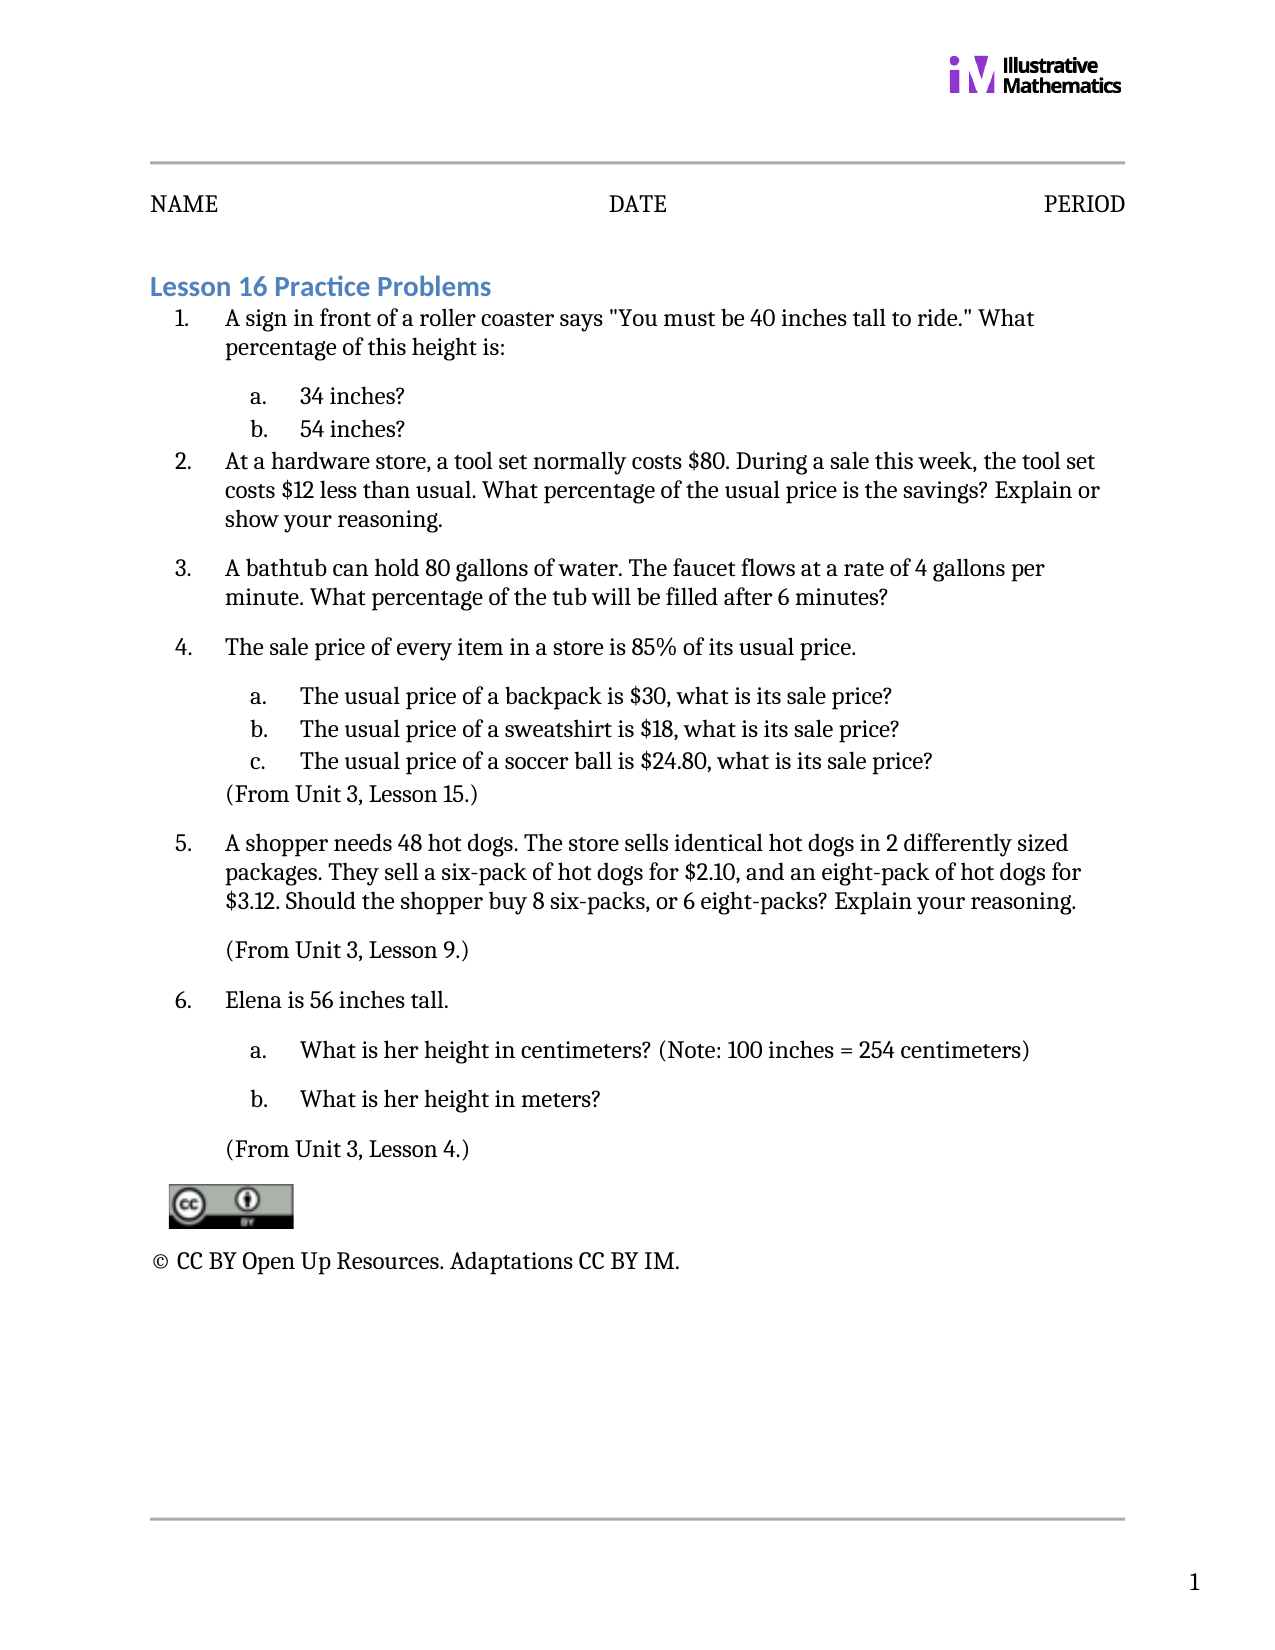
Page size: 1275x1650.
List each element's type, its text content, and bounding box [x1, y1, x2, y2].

subtitle Lesson 16 Practice Problems [150, 268, 1125, 304]
list A sign in front of a roller coaster says "You must be 40 inches tall to ride." What percentage of this height is: [175, 304, 1125, 361]
picture [168, 1184, 294, 1229]
picture [949, 55, 1121, 93]
list At a hardware store, a tool set normally costs $80. During a sale this week, the tool set costs $12 less than usual. What percentage of the usual price is the savings? Explain or show your reasoning. [175, 447, 1125, 533]
list A bathtub can hold 80 gallons of water. The faucet flows at a rate of 4 gallons per minute. What percentage of the tub will be filled after 6 minutes? [175, 554, 1125, 612]
list The usual price of a sweatshirt is $18, what is its sale price? [250, 715, 1125, 743]
list What is her height in meters? [250, 1085, 1125, 1114]
text © CC BY Open Up Resources. Adaptations CC BY IM. [150, 1247, 1125, 1276]
list 54 inches? [250, 415, 1125, 443]
list (From Unit 3, Lesson 4.) [175, 1135, 1125, 1163]
list Elena is 56 inches tall. [175, 986, 1125, 1015]
list The sale price of every item in a store is 85% of its usual price. [175, 633, 1125, 661]
list A shopper needs 48 hot dogs. The store sells identical hot dogs in 2 differently sized packages. They sell a six-pack of hot dogs for $2.10, and an eight-pack of hot dogs for $3.12. Should the shopper buy 8 six-packs, or 6 eight-packs? Explain your reasoning. [175, 829, 1125, 916]
list The usual price of a soccer ball is $24.80, what is its sale price? [250, 747, 1125, 776]
list What is her height in centimeters? (Note: 100 inches = 254 centimeters) [250, 1036, 1125, 1064]
list (From Unit 3, Lesson 9.) [175, 936, 1125, 965]
list (From Unit 3, Lesson 15.) [175, 780, 1125, 808]
list 34 inches? [250, 382, 1125, 411]
list The usual price of a backpack is $30, what is its sale price? [250, 682, 1125, 711]
